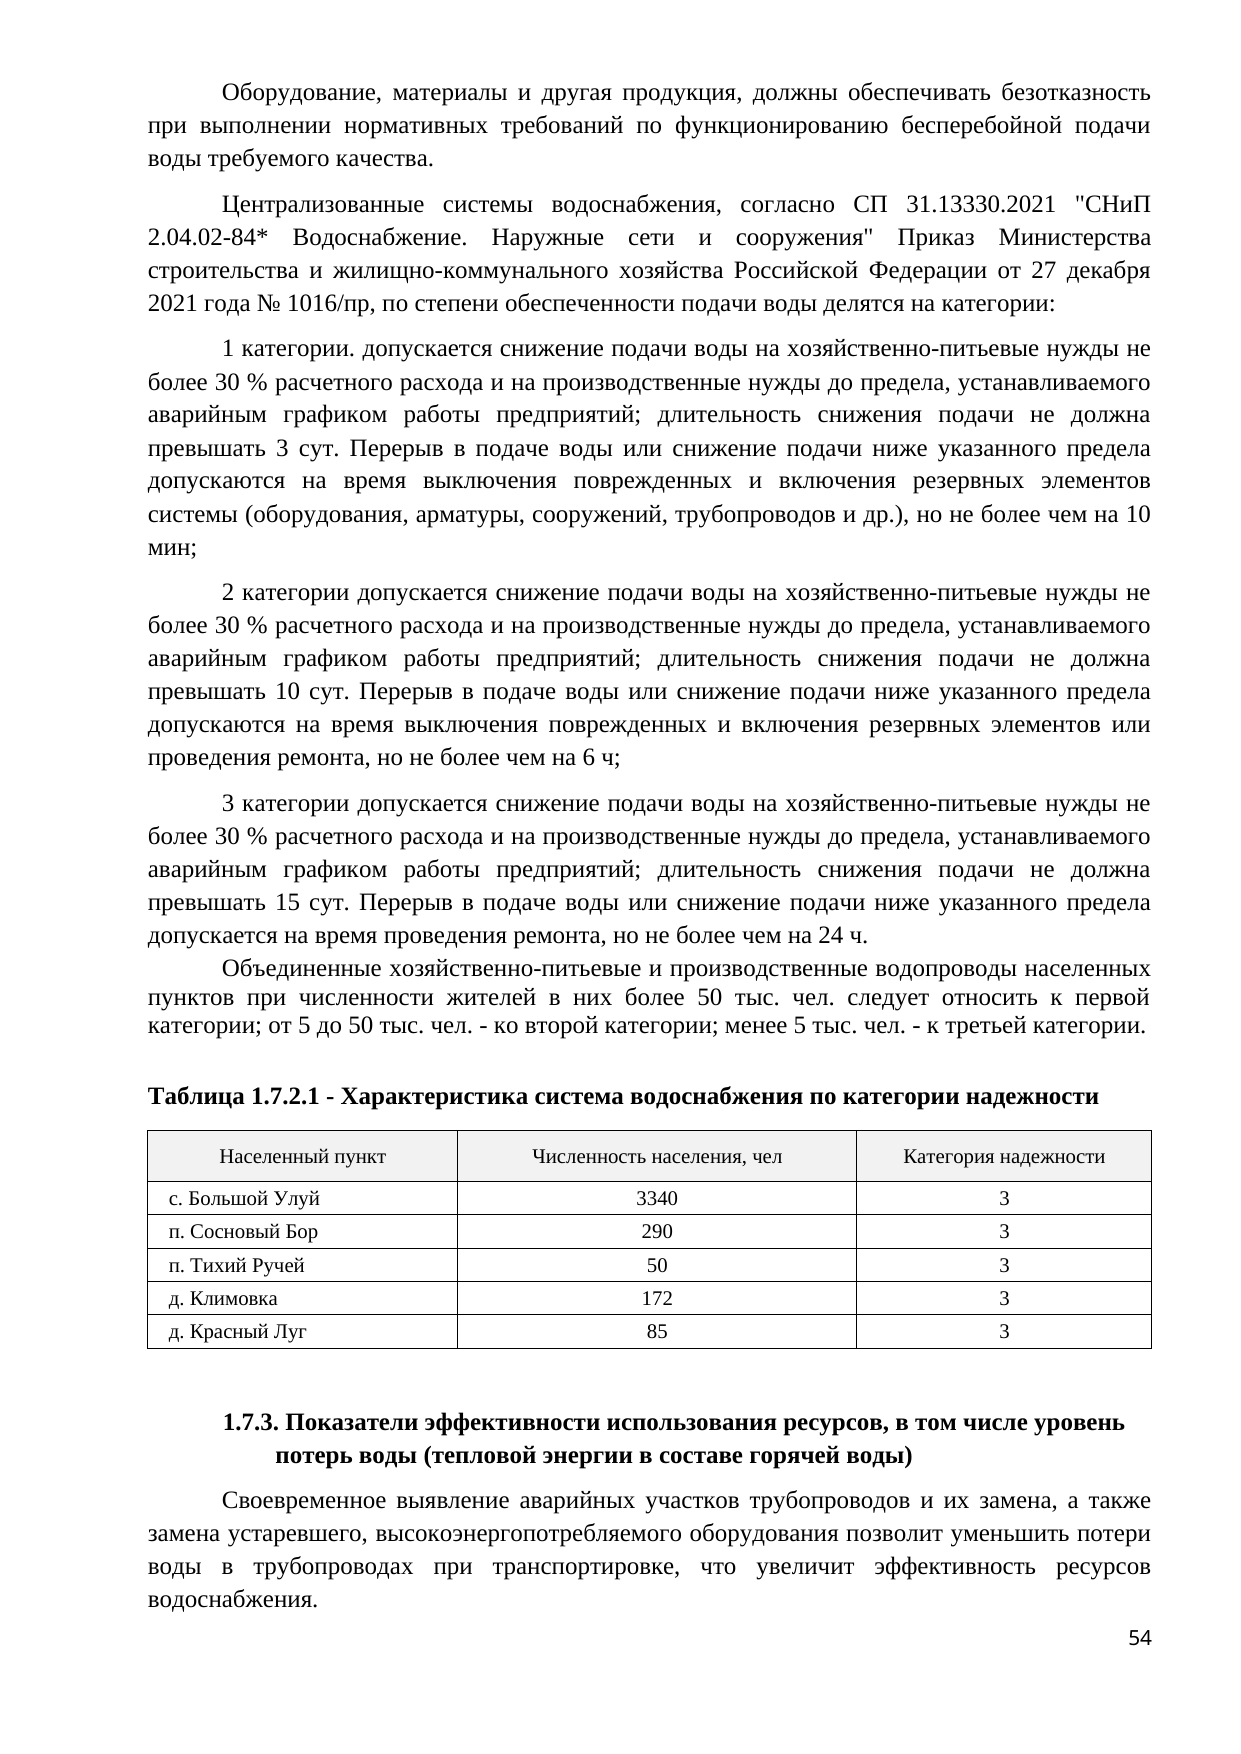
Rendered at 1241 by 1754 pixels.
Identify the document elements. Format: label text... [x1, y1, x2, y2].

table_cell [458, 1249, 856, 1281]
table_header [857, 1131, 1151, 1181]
text Оборудование, материалы и другая продукция, должны обеспечивать безотказность при выполнении нормативных требований по функционированию бесперебойной подачи воды требуемого качества. [148, 77, 1152, 172]
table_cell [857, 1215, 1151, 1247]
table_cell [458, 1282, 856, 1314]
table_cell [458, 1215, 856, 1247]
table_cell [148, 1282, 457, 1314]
text 3 категории допускается снижение подачи воды на хозяйственно-питьевые нужды не более 30 % расчетного расхода и на производственные нужды до предела, устанавливаемого аварийным графиком работы предприятий; длительность снижения подачи не должна превышать 15 сут. Перерыв в подаче воды или снижение подачи ниже указанного предела допускается на время проведения ремонта, но не более чем на 24 ч. [148, 788, 1152, 949]
text Таблица 1.7.2.1 - Характеристика система водоснабжения по категории надежности [148, 1081, 1152, 1109]
text Своевременное выявление аварийных участков трубопроводов и их замена, а также замена устаревшего, высокоэнергопотребляемого оборудования позволит уменьшить потери воды в трубопроводах при транспортировке, что увеличит эффективность ресурсов водоснабжения. [148, 1485, 1152, 1613]
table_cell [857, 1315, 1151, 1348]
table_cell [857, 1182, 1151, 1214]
text Объединенные хозяйственно-питьевые и производственные водопроводы населенных пунктов при численности жителей в них более 50 тыс. чел. следует относить к первой категории; от 5 до 50 тыс. чел. - ко второй категории; менее 5 тыс. чел. - к третьей категории. [148, 953, 1152, 1039]
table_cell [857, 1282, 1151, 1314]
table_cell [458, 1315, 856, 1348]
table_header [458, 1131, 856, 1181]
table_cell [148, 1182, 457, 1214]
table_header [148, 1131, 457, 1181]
text 1 категории. допускается снижение подачи воды на хозяйственно-питьевые нужды не более 30 % расчетного расхода и на производственные нужды до предела, устанавливаемого аварийным графиком работы предприятий; длительность снижения подачи не должна превышать 3 сут. Перерыв в подаче воды или снижение подачи ниже указанного предела допускаются на время выключения поврежденных и включения резервных элементов системы (оборудования, арматуры, сооружений, трубопроводов и др.), но не более чем на 10 мин; [148, 333, 1152, 560]
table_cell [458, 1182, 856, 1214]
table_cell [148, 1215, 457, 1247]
text 2 категории допускается снижение подачи воды на хозяйственно-питьевые нужды не более 30 % расчетного расхода и на производственные нужды до предела, устанавливаемого аварийным графиком работы предприятий; длительность снижения подачи не должна превышать 10 сут. Перерыв в подаче воды или снижение подачи ниже указанного предела допускаются на время выключения поврежденных и включения резервных элементов или проведения ремонта, но не более чем на 6 ч; [148, 577, 1152, 771]
text Централизованные системы водоснабжения, согласно СП 31.13330.2021 "СНиП 2.04.02-84* Водоснабжение. Наружные сети и сооружения" Приказ Министерства строительства и жилищно-коммунального хозяйства Российской Федерации от 27 декабря 2021 года № 1016/пр, по степени обеспеченности подачи воды делятся на категории: [148, 189, 1152, 317]
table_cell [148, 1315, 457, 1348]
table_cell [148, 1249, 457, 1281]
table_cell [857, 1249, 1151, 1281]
list 1.7.3. Показатели эффективности использования ресурсов, в том числе уровень потерь воды (тепловой энергии в составе горячей воды) [223, 1407, 1152, 1468]
